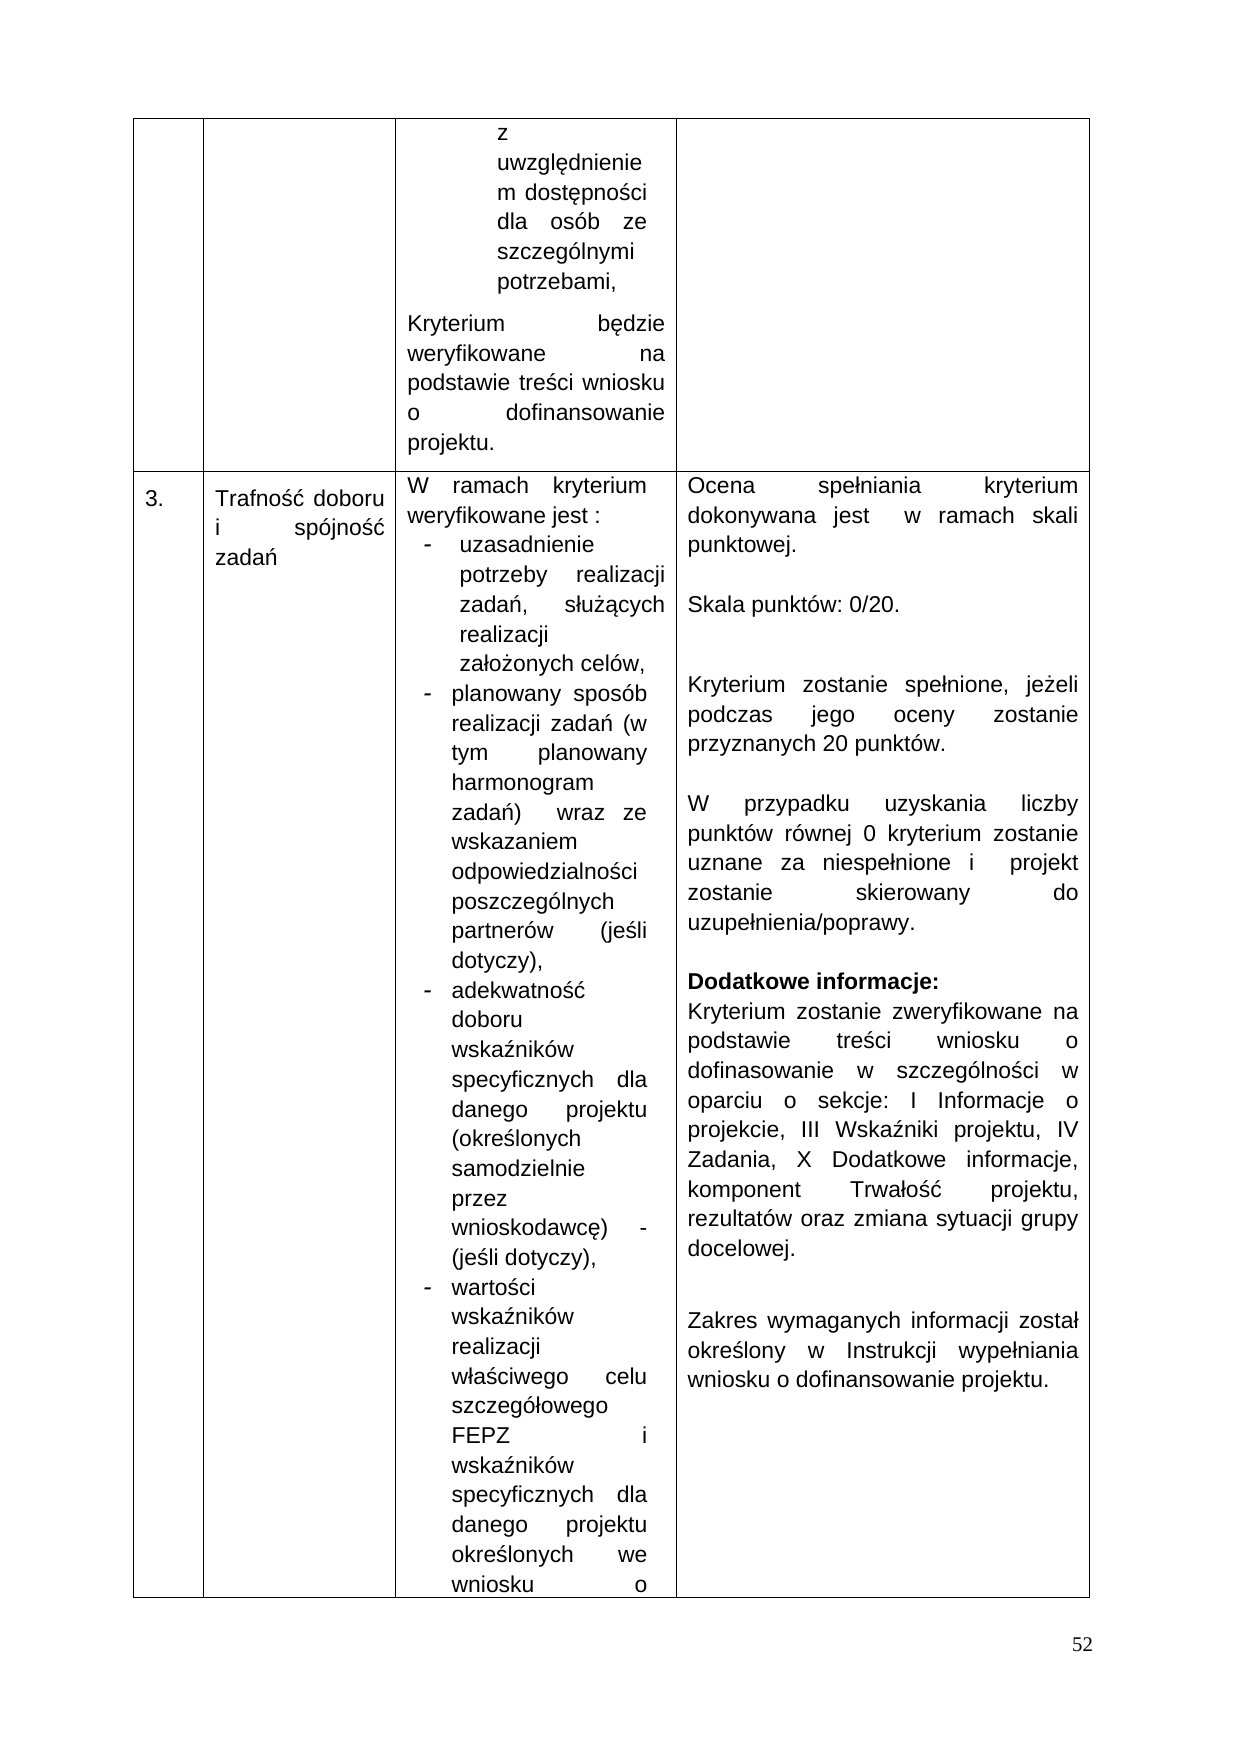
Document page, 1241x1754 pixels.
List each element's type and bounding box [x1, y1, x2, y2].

table_cell [677, 119, 1089, 471]
table_cell [677, 472, 1089, 1597]
table_cell [396, 119, 676, 471]
table_cell [204, 472, 395, 1597]
table_cell [134, 472, 203, 1597]
table_cell [396, 472, 676, 1597]
table_cell [134, 119, 203, 471]
table_cell [204, 119, 395, 471]
